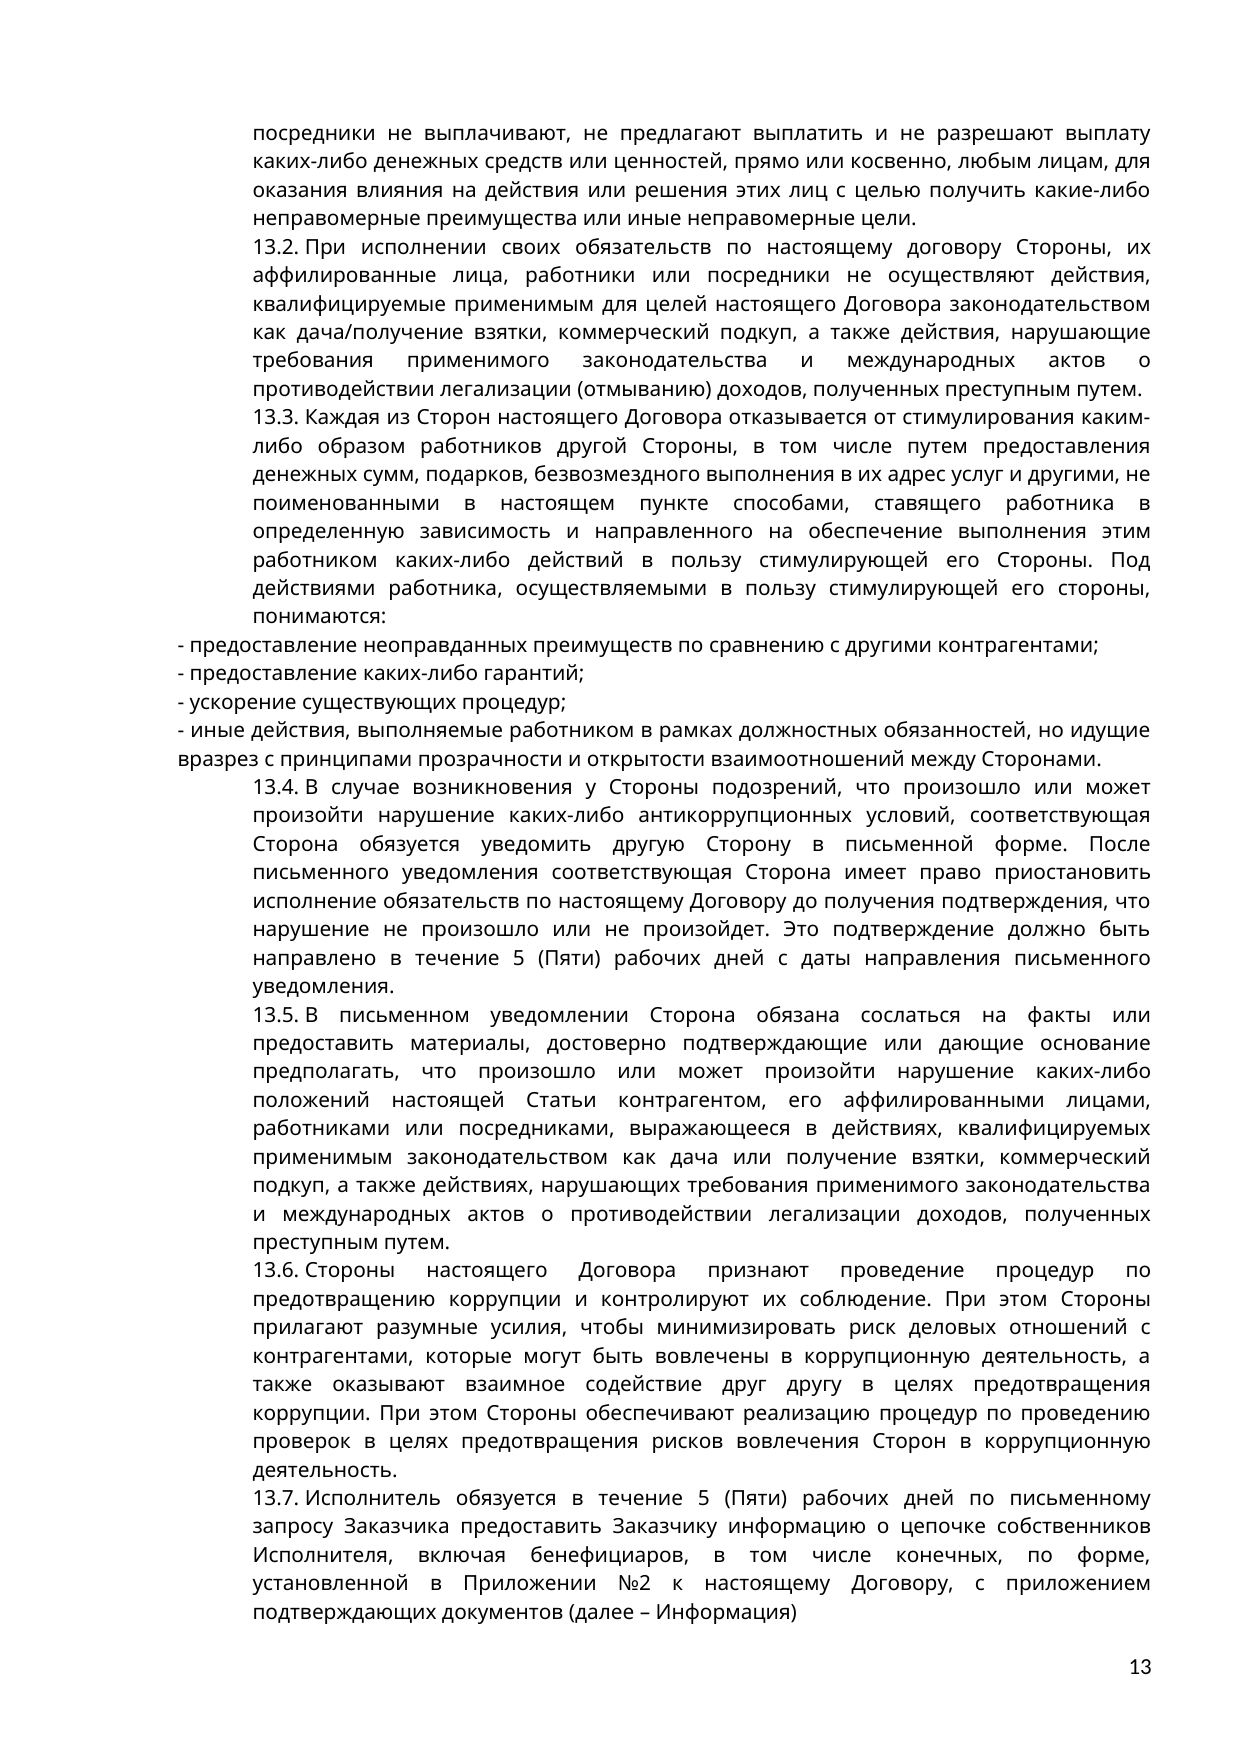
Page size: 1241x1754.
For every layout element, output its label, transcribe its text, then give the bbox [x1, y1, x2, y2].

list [252, 118, 1152, 232]
list - иные действия, выполняемые работником в рамках должностных обязанностей, но идущие вразрез с принципами прозрачности и открытости взаимоотношений между Сторонами. [177, 715, 1152, 772]
list Стороны настоящего Договора признают проведение процедур по предотвращению коррупции и контролируют их соблюдение. При этом Стороны прилагают разумные усилия, чтобы минимизировать риск деловых отношений с контрагентами, которые могут быть вовлечены в коррупционную деятельность, а также оказывают взаимное содействие друг другу в целях предотвращения коррупции. При этом Стороны обеспечивают реализацию процедур по проведению проверок в целях предотвращения рисков вовлечения Сторон в коррупционную деятельность. [252, 1256, 1152, 1483]
list В письменном уведомлении Сторона обязана сослаться на факты или предоставить материалы, достоверно подтверждающие или дающие основание предполагать, что произошло или может произойти нарушение каких-либо положений настоящей Статьи контрагентом, его аффилированными лицами, работниками или посредниками, выражающееся в действиях, квалифицируемых применимым законодательством как дача или получение взятки, коммерческий подкуп, а также действиях, нарушающих требования применимого законодательства и международных актов о противодействии легализации доходов, полученных преступным путем. [252, 1000, 1152, 1256]
list Каждая из Сторон настоящего Договора отказывается от стимулирования каким-либо образом работников другой Стороны, в том числе путем предоставления денежных сумм, подарков, безвозмездного выполнения в их адрес услуг и другими, не поименованными в настоящем пункте способами, ставящего работника в определенную зависимость и направленного на обеспечение выполнения этим работником каких-либо действий в пользу стимулирующей его Стороны. Под действиями работника, осуществляемыми в пользу стимулирующей его стороны, понимаются: [252, 402, 1152, 630]
list - предоставление каких-либо гарантий; [177, 658, 1152, 687]
list - предоставление неоправданных преимуществ по сравнению с другими контрагентами; [177, 630, 1152, 658]
list При исполнении своих обязательств по настоящему договору Стороны, их аффилированные лица, работники или посредники не осуществляют действия, квалифицируемые применимым для целей настоящего Договора законодательством как дача/получение взятки, коммерческий подкуп, а также действия, нарушающие требования применимого законодательства и международных актов о противодействии легализации (отмыванию) доходов, полученных преступным путем. [252, 232, 1152, 402]
list Исполнитель обязуется в течение 5 (Пяти) рабочих дней по письменному запросу Заказчика предоставить Заказчику информацию о цепочке собственников Исполнителя, включая бенефициаров, в том числе конечных, по форме, установленной в Приложении №2 к настоящему Договору, с приложением подтверждающих документов (далее – Информация) [252, 1483, 1152, 1625]
list - ускорение существующих процедур; [177, 687, 1152, 715]
list В случае возникновения у Стороны подозрений, что произошло или может произойти нарушение каких-либо антикоррупционных условий, соответствующая Сторона обязуется уведомить другую Сторону в письменной форме. После письменного уведомления соответствующая Сторона имеет право приостановить исполнение обязательств по настоящему Договору до получения подтверждения, что нарушение не произошло или не произойдет. Это подтверждение должно быть направлено в течение 5 (Пяти) рабочих дней с даты направления письменного уведомления. [252, 772, 1152, 1000]
